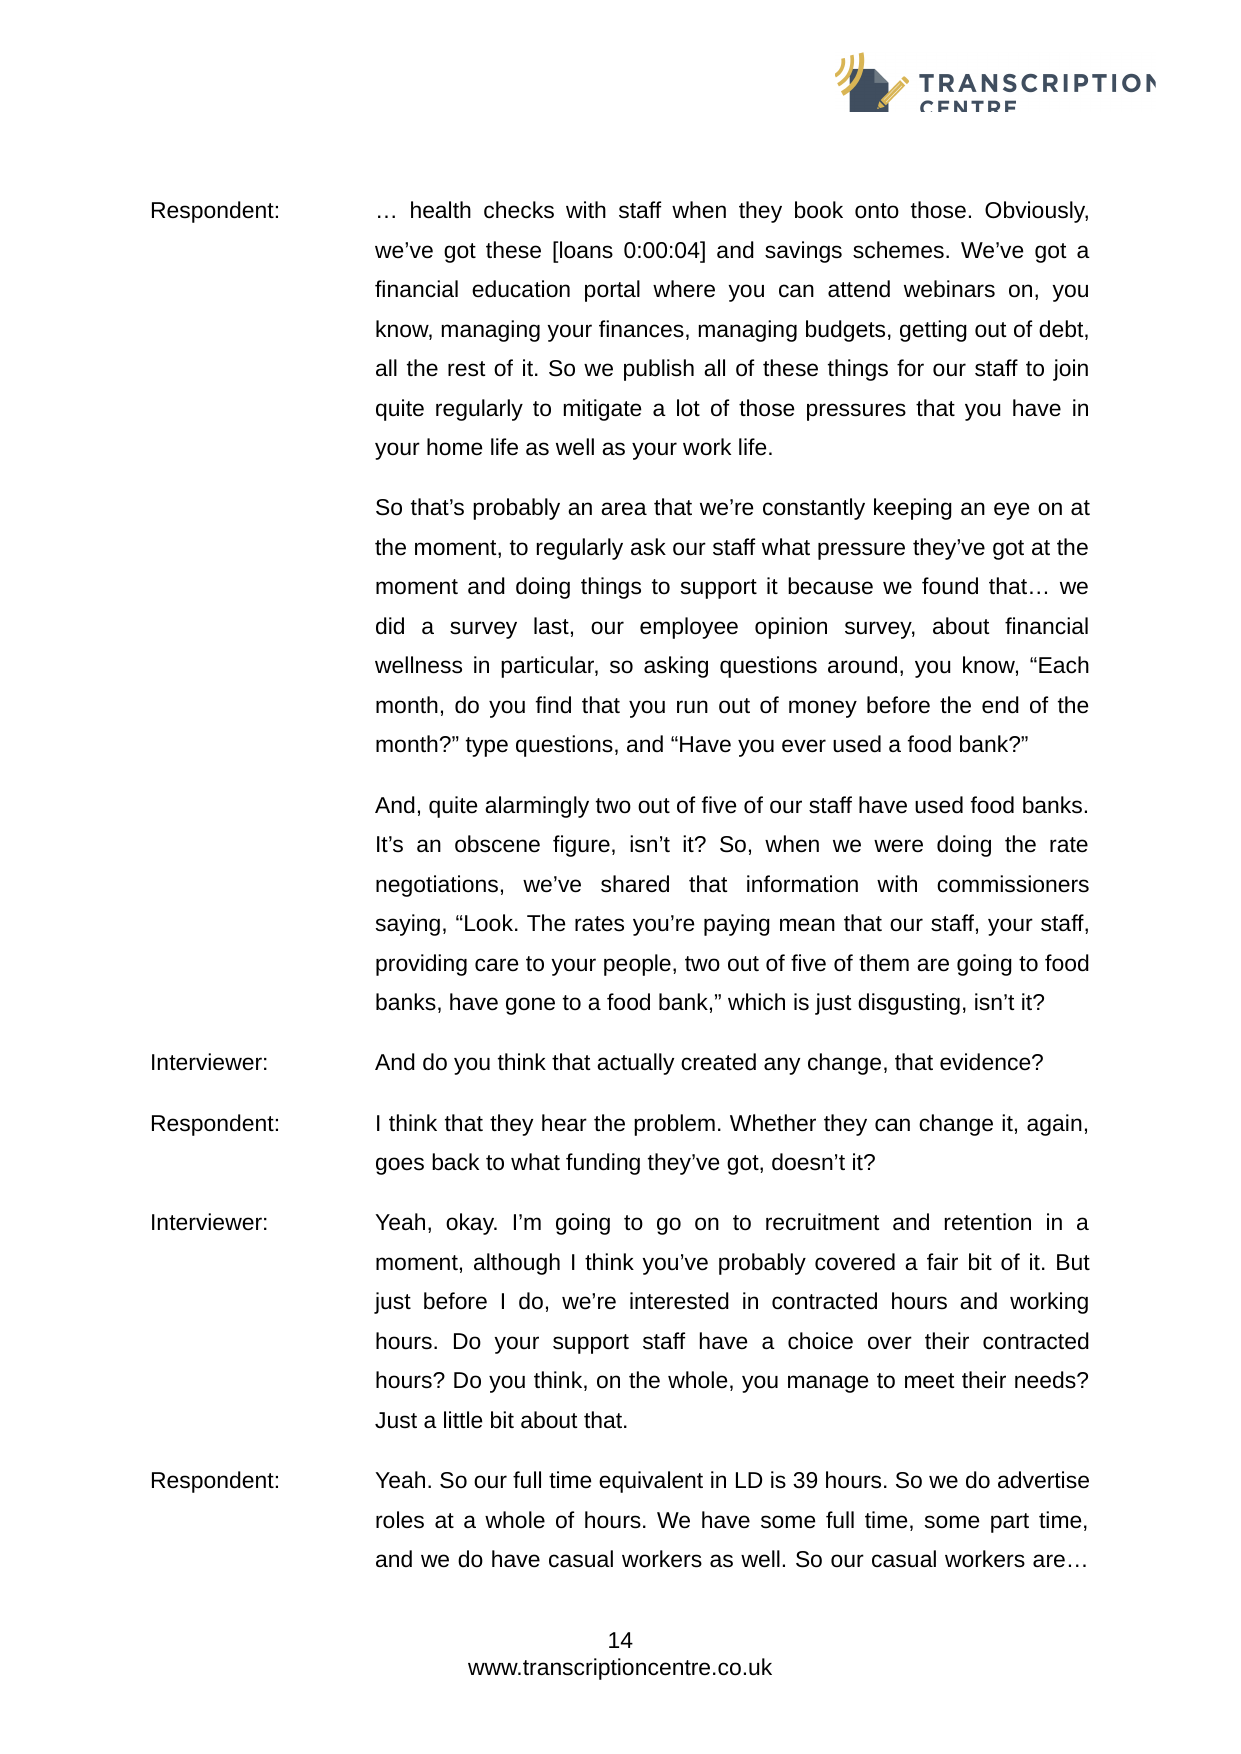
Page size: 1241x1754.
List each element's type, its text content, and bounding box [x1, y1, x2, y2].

text Interviewer: Yeah, okay. I’m going to go on to recruitment and retention in a moment, although I think you’ve probably covered a fair bit of it. But just before I do, we’re interested in contracted hours and working hours. Do your support staff have a choice over their contracted hours? Do you think, on the whole, you manage to meet their needs? Just a little bit about that. [150, 1209, 1090, 1433]
picture [834, 52, 1156, 112]
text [150, 1467, 1090, 1572]
text And, quite alarmingly two out of five of our staff have used food banks. It’s an obscene figure, isn’t it? So, when we were doing the rate negotiations, we’ve shared that information with commissioners saying, “Look. The rates you’re paying mean that our staff, your staff, providing care to your people, two out of five of them are going to food banks, have gone to a food bank,” which is just disgusting, isn’t it? [375, 792, 1090, 1015]
text So that’s probably an area that we’re constantly keeping an eye on at the moment, to regularly ask our staff what pressure they’ve got at the moment and doing things to support it because we found that… we did a survey last, our employee opinion survey, about financial wellness in particular, so asking questions around, you know, “Each month, do you find that you run out of money before the end of the month?” type questions, and “Have you ever used a food bank?” [375, 494, 1090, 758]
text Respondent: I think that they hear the problem. Whether they can change it, again, goes back to what funding they’ve got, doesn’t it? [150, 1109, 1090, 1175]
text Respondent: … health checks with staff when they book onto those. Obviously, we’ve got these [loans 0:00:04] and savings schemes. We’ve got a financial education portal where you can attend webinars on, you know, managing your finances, managing budgets, getting out of debt, all the rest of it. So we publish all of these things for our staff to join quite regularly to mitigate a lot of those pressures that you have in your home life as well as your work life. [150, 197, 1090, 460]
text Interviewer: And do you think that actually created any change, that evidence? [150, 1049, 1090, 1076]
